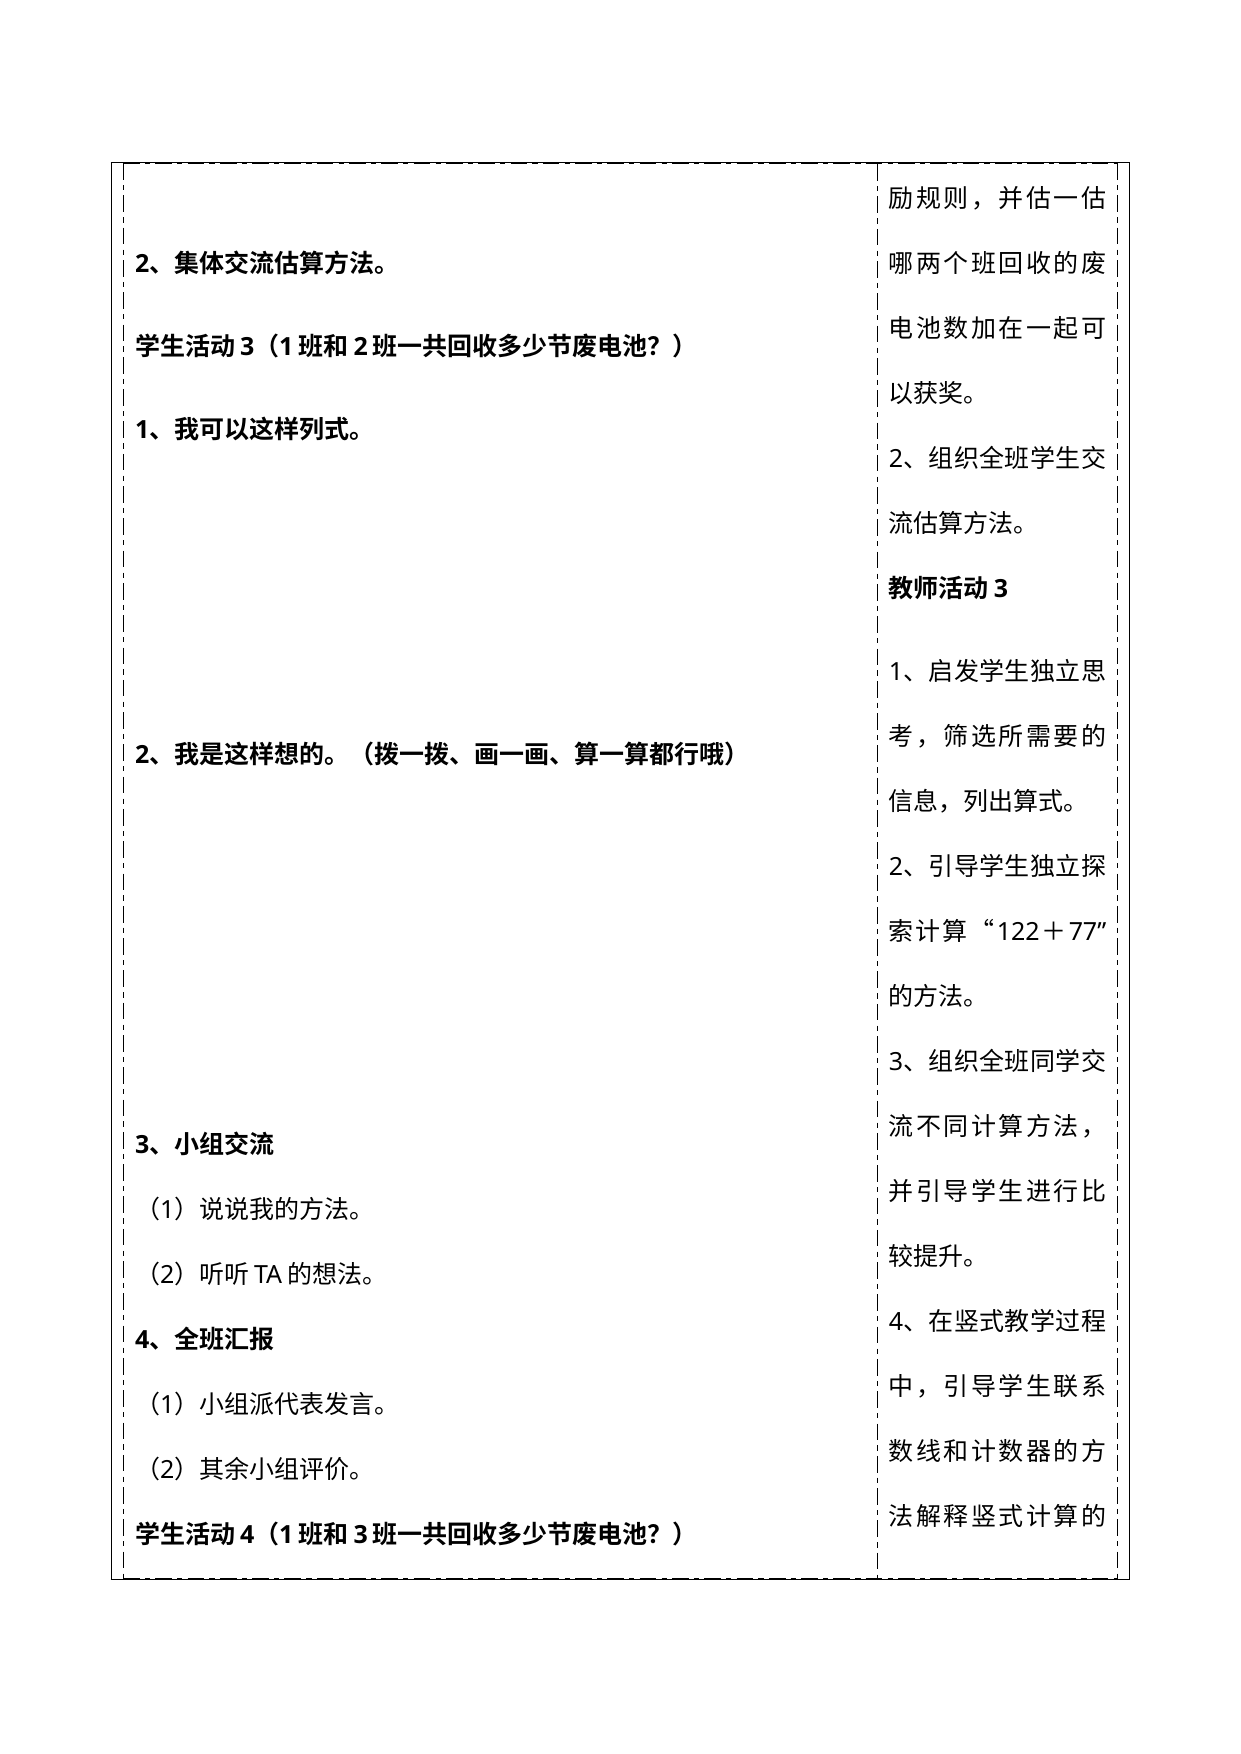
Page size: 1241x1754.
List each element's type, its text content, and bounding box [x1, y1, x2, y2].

table_cell 5.学习过程设计 [112, 163, 1129, 1579]
